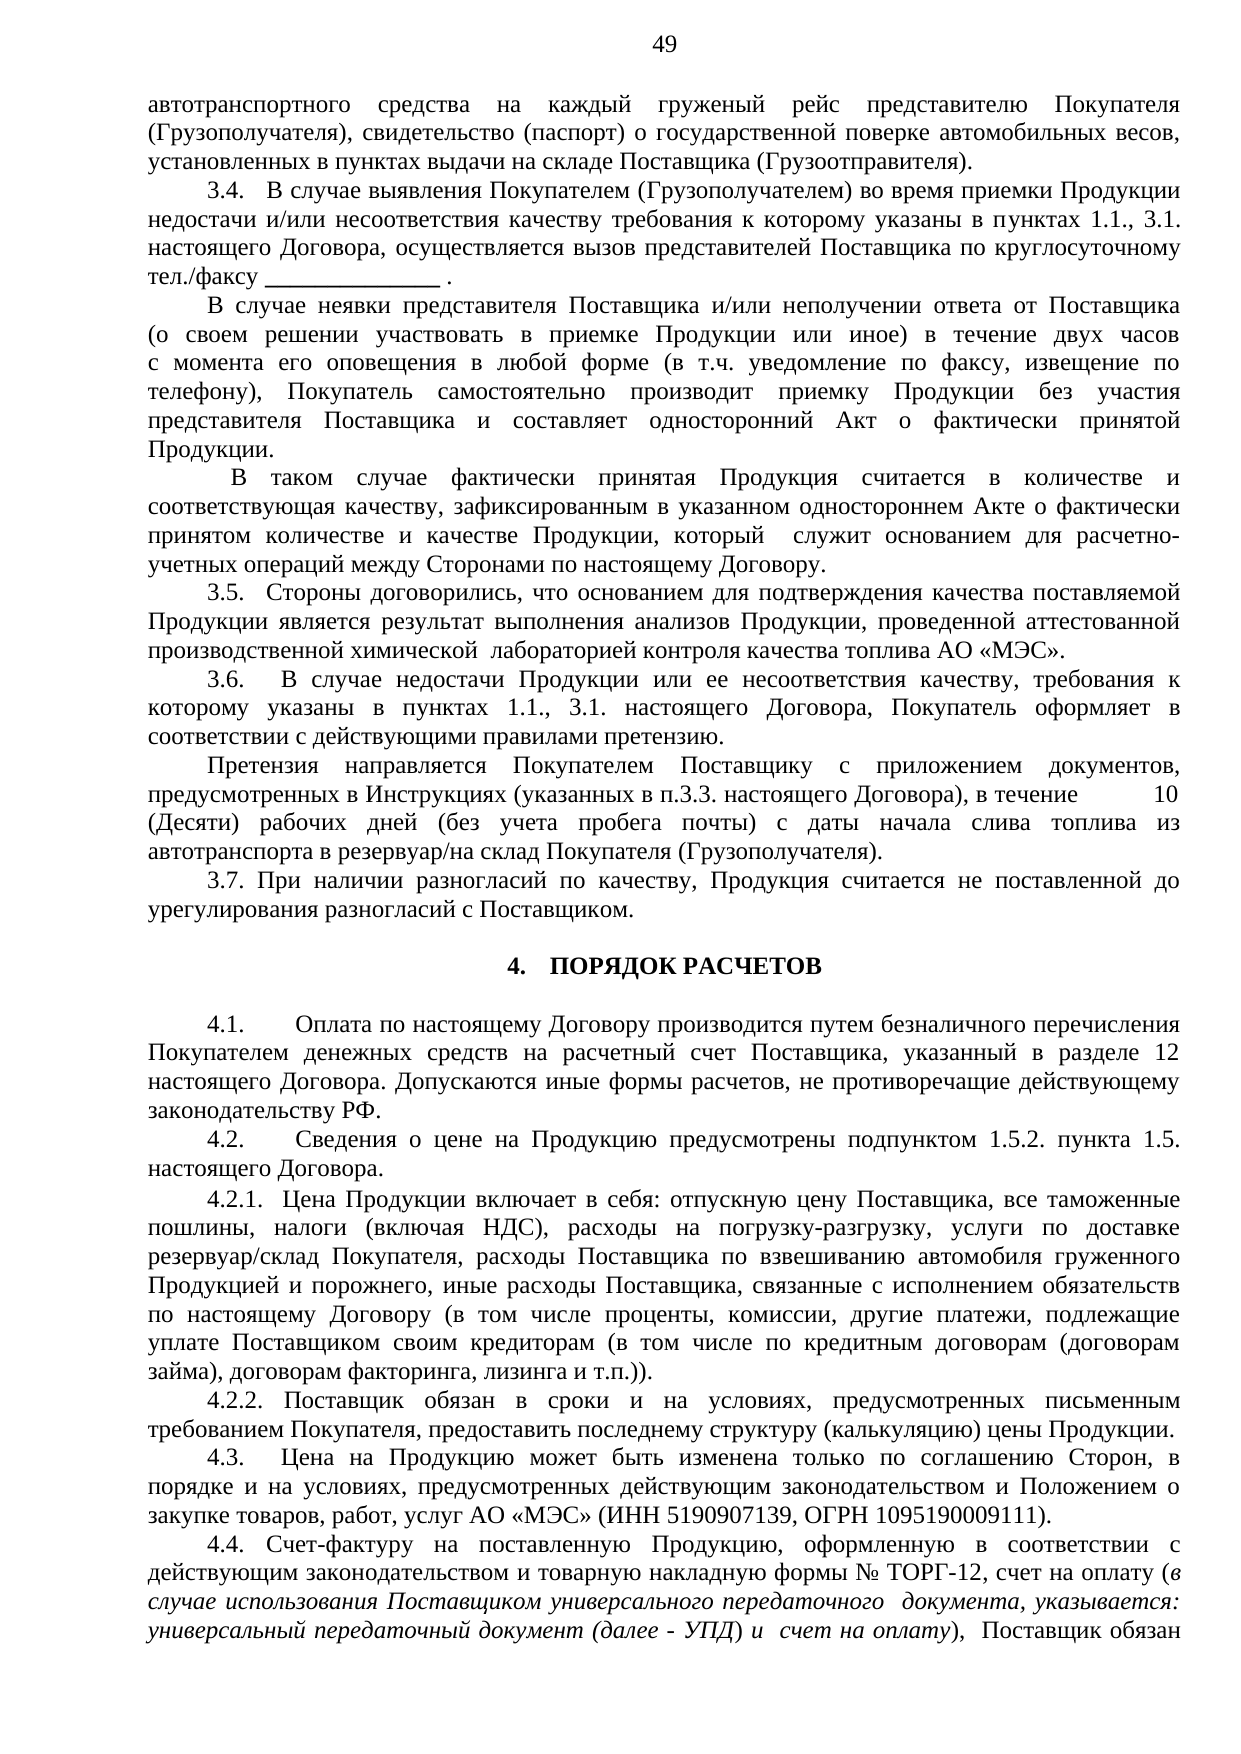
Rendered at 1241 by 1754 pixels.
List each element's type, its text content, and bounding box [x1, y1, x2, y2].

list Сведения о цене на Продукцию предусмотрены подпунктом 1.5.2. пункта 1.5. настоящего Договора. [148, 1124, 1181, 1184]
text 4.2.2. Поставщик обязан в сроки и на условиях, предусмотренных письменным требованием Покупателя, предоставить последнему структуру (калькуляцию) цены Продукции. [148, 1385, 1181, 1442]
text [148, 89, 1181, 175]
list В случае недостачи Продукции или ее несоответствия качеству, требования к которому указаны в пунктах 1.1., 3.1. настоящего Договора, Покупатель оформляет в соответствии с действующими правилами претензию. [148, 664, 1181, 750]
text В таком случае фактически принятая Продукция считается в количестве и соответствующая качеству, зафиксированным в указанном одностороннем Акте о фактически принятом количестве и качестве Продукции, который служит основанием для расчетно-учетных операций между Сторонами по настоящему Договору. [148, 462, 1181, 577]
text 4.2.1. Цена Продукции включает в себя: отпускную цену Поставщика, все таможенные пошлины, налоги (включая НДС), расходы на погрузку-разгрузку, услуги по доставке резервуар/склад Покупателя, расходы Поставщика по взвешиванию автомобиля груженного Продукцией и порожнего, иные расходы Поставщика, связанные с исполнением обязательств по настоящему Договору (в том числе проценты, комиссии, другие платежи, подлежащие уплате Поставщиком своим кредиторам (в том числе по кредитным договорам (договорам займа), договорам факторинга, лизинга и т.п.)). [148, 1184, 1181, 1385]
list Цена на Продукцию может быть изменена только по соглашению Сторон, в порядке и на условиях, предусмотренных действующим законодательством и Положением о закупке товаров, работ, услуг АО «МЭС» (ИНН 5190907139, ОГРН 1095190009111). [148, 1442, 1181, 1529]
text 3.7. При наличии разногласий по качеству, Продукция считается не поставленной до урегулирования разногласий с Поставщиком. [148, 865, 1181, 922]
list Оплата по настоящему Договору производится путем безналичного перечисления Покупателем денежных средств на расчетный счет Поставщика, указанный в разделе 12 настоящего Договора. Допускаются иные формы расчетов, не противоречащие действующему законодательству РФ. [148, 1009, 1181, 1124]
list Стороны договорились, что основанием для подтверждения качества поставляемой Продукции является результат выполнения анализов Продукции, проведенной аттестованной производственной химической лабораторией контроля качества топлива АО «МЭС». [148, 577, 1181, 664]
text 3.4. В случае выявления Покупателем (Грузополучателем) во время приемки Продукции недостачи и/или несоответствия качеству требования к которому указаны в пунктах 1.1., 3.1. настоящего Договора, осуществляется вызов представителей Поставщика по круглосуточному тел./факсу ______________ . [148, 175, 1181, 290]
text Претензия направляется Покупателем Поставщику с приложением документов, предусмотренных в Инструкциях (указанных в п.3.3. настоящего Договора), в течение 10 (Десяти) рабочих дней (без учета пробега почты) с даты начала слива топлива из автотранспорта в резервуар/на склад Покупателя (Грузополучателя). [148, 750, 1181, 865]
list ПОРЯДОК РАСЧЕТОВ [148, 951, 1181, 980]
text В случае неявки представителя Поставщика и/или неполучении ответа от Поставщика (о своем решении участвовать в приемке Продукции или иное) в течение двух часов с момента его оповещения в любой форме (в т.ч. уведомление по факсу, извещение по телефону), Покупатель самостоятельно производит приемку Продукции без участия представителя Поставщика и составляет односторонний Акт о фактически принятой Продукции. [148, 290, 1181, 462]
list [148, 1529, 1181, 1644]
